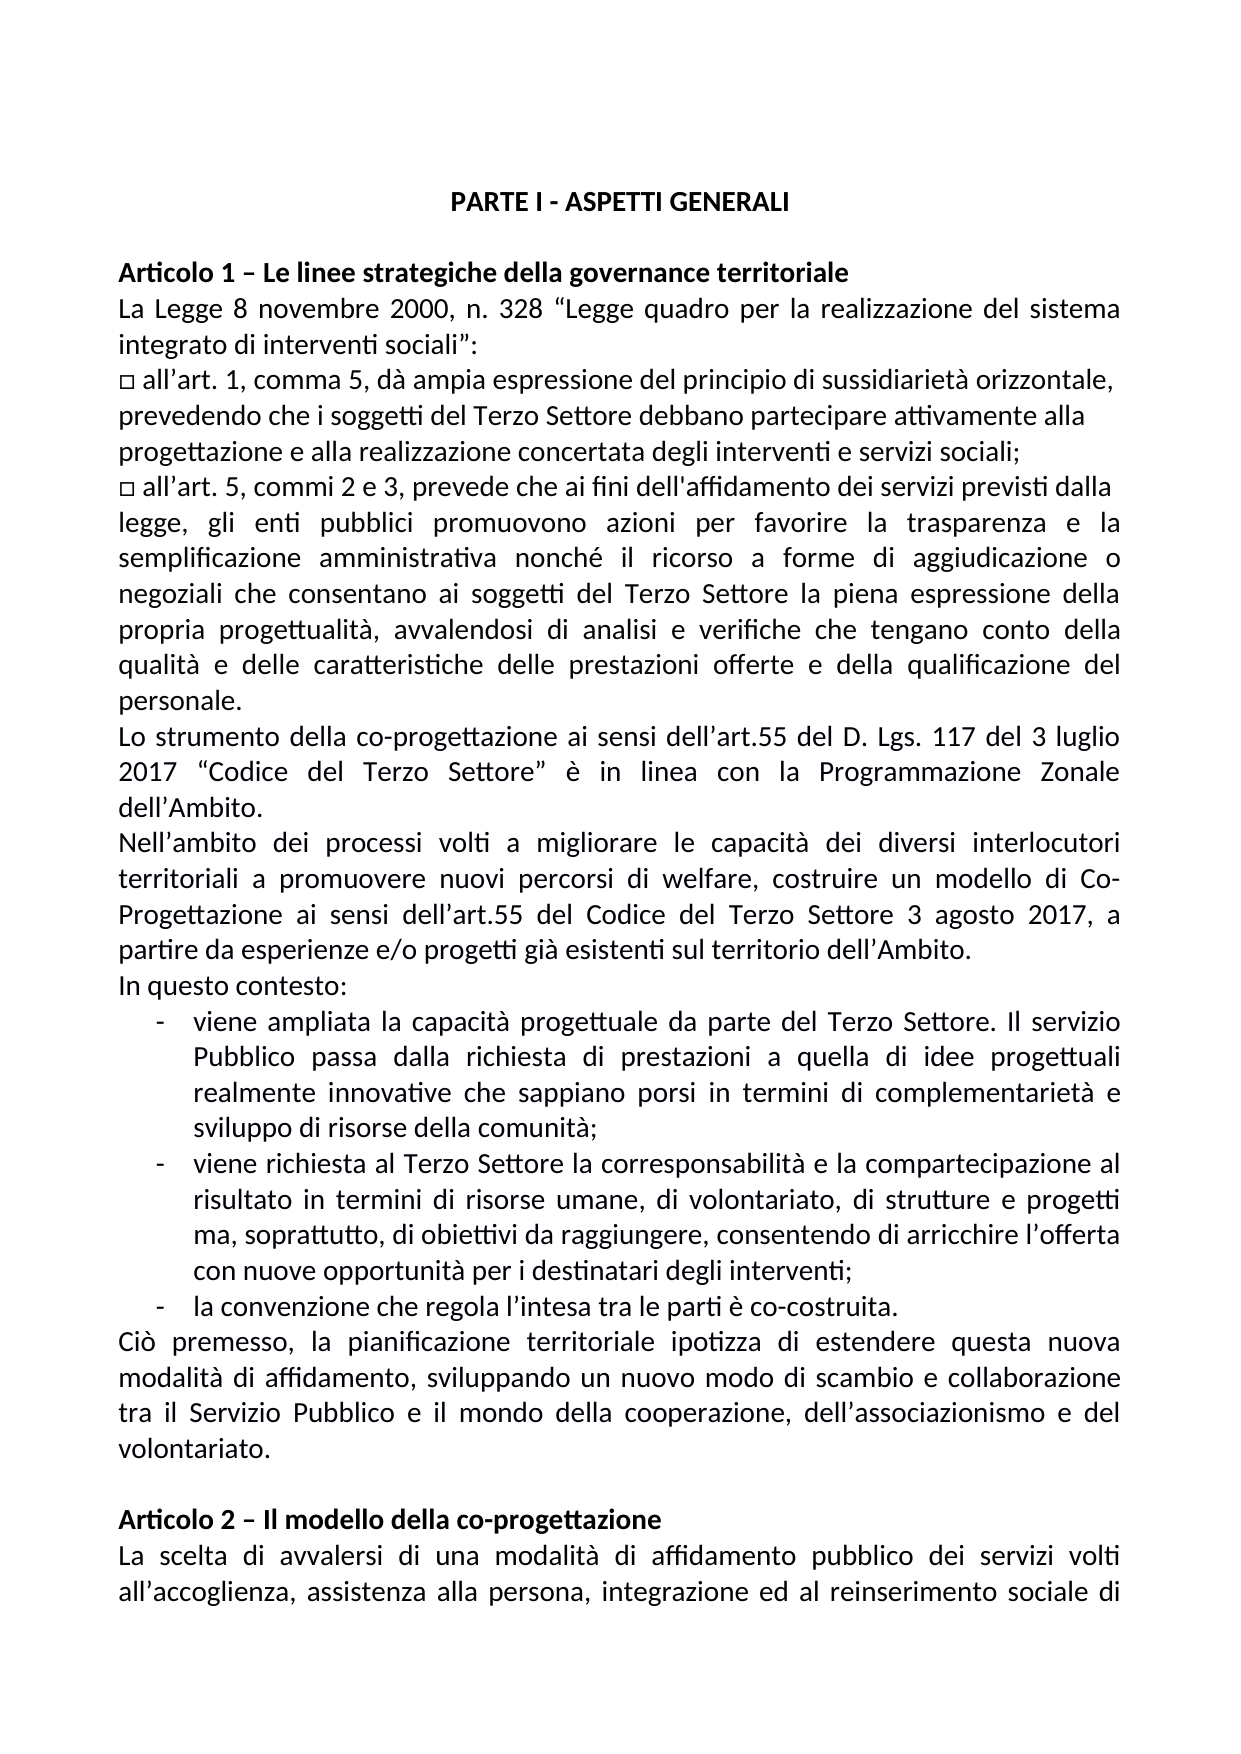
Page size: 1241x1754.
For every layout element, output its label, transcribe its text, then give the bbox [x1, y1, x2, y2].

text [118, 1537, 1122, 1608]
text Nell’ambito dei processi volti a migliorare le capacità dei diversi interlocutori territoriali a promuovere nuovi percorsi di welfare, costruire un modello di Co-Progettazione ai sensi dell’art.55 del Codice del Terzo Settore 3 agosto 2017, a partire da esperienze e/o progetti già esistenti sul territorio dell’Ambito. [118, 824, 1122, 967]
text □ all’art. 1, comma 5, dà ampia espressione del principio di sussidiarietà orizzontale, [118, 361, 1122, 397]
text Articolo 2 – Il modello della co-progettazione [118, 1501, 1122, 1537]
text La Legge 8 novembre 2000, n. 328 “Legge quadro per la realizzazione del sistema integrato di interventi sociali”: [118, 290, 1122, 361]
text PARTE I - ASPETTI GENERALI [118, 183, 1122, 219]
text Articolo 1 – Le linee strategiche della governance territoriale [118, 254, 1122, 290]
text Ciò premesso, la pianificazione territoriale ipotizza di estendere questa nuova modalità di affidamento, sviluppando un nuovo modo di scambio e collaborazione tra il Servizio Pubblico e il mondo della cooperazione, dell’associazionismo e del volontariato. [118, 1323, 1122, 1466]
list viene richiesta al Terzo Settore la corresponsabilità e la compartecipazione al risultato in termini di risorse umane, di volontariato, di strutture e progetti ma, soprattutto, di obiettivi da raggiungere, consentendo di arricchire l’offerta con nuove opportunità per i destinatari degli interventi; [156, 1145, 1122, 1288]
text legge, gli enti pubblici promuovono azioni per favorire la trasparenza e la semplificazione amministrativa nonché il ricorso a forme di aggiudicazione o negoziali che consentano ai soggetti del Terzo Settore la piena espressione della propria progettualità, avvalendosi di analisi e verifiche che tengano conto della qualità e delle caratteristiche delle prestazioni offerte e della qualificazione del personale. [118, 504, 1122, 718]
text □ all’art. 5, commi 2 e 3, prevede che ai fini dell'affidamento dei servizi previsti dalla [118, 468, 1122, 504]
list la convenzione che regola l’intesa tra le parti è co-costruita. [156, 1288, 1122, 1323]
text progettazione e alla realizzazione concertata degli interventi e servizi sociali; [118, 433, 1122, 468]
text prevedendo che i soggetti del Terzo Settore debbano partecipare attivamente alla [118, 397, 1122, 433]
text Lo strumento della co-progettazione ai sensi dell’art.55 del D. Lgs. 117 del 3 luglio 2017 “Codice del Terzo Settore” è in linea con la Programmazione Zonale dell’Ambito. [118, 718, 1122, 824]
text In questo contesto: [118, 967, 1122, 1003]
list viene ampliata la capacità progettuale da parte del Terzo Settore. Il servizio Pubblico passa dalla richiesta di prestazioni a quella di idee progettuali realmente innovative che sappiano porsi in termini di complementarietà e sviluppo di risorse della comunità; [156, 1003, 1122, 1145]
